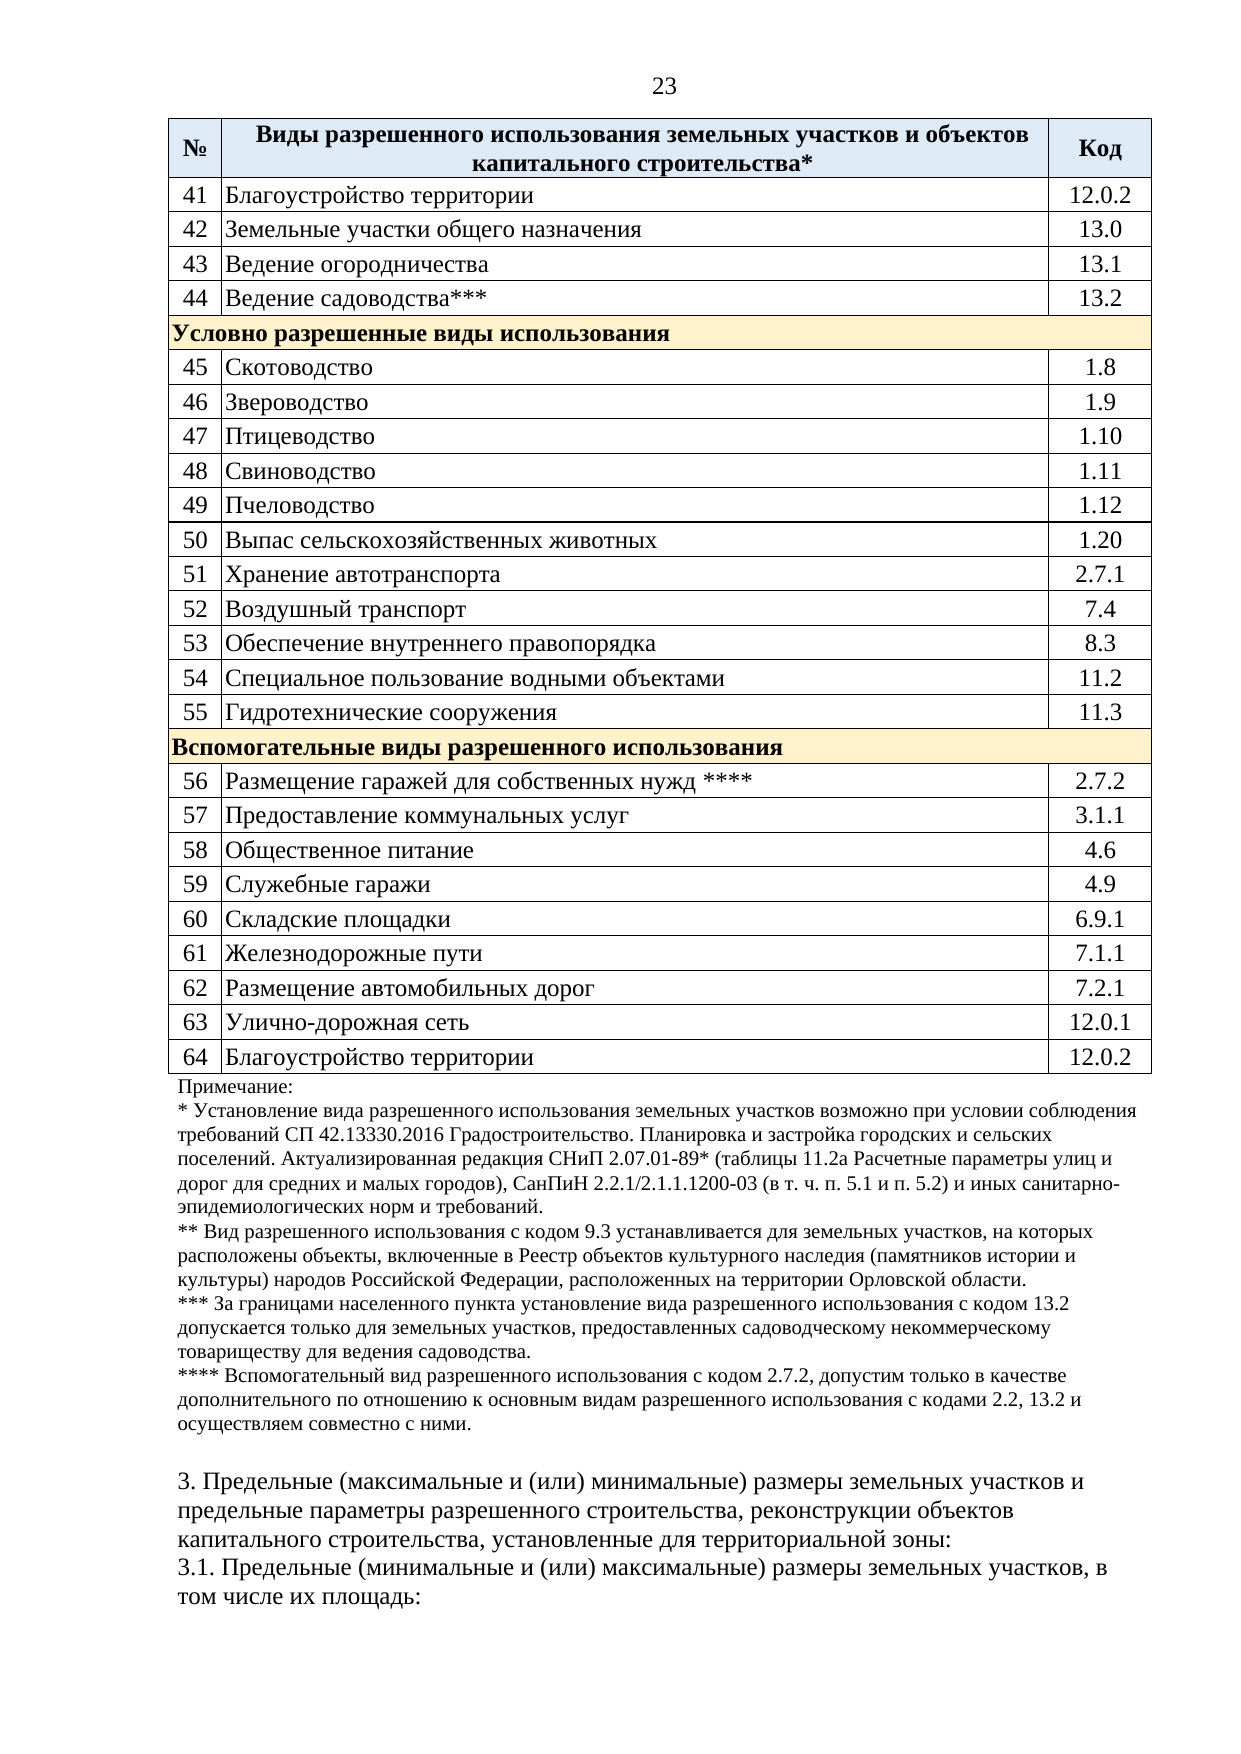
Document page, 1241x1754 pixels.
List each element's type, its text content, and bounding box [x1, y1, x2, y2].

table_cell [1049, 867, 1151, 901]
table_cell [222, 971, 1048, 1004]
table_header № [169, 119, 221, 177]
table_header Виды разрешенного использования земельных участков и объектов капитального строительства* [222, 119, 1048, 177]
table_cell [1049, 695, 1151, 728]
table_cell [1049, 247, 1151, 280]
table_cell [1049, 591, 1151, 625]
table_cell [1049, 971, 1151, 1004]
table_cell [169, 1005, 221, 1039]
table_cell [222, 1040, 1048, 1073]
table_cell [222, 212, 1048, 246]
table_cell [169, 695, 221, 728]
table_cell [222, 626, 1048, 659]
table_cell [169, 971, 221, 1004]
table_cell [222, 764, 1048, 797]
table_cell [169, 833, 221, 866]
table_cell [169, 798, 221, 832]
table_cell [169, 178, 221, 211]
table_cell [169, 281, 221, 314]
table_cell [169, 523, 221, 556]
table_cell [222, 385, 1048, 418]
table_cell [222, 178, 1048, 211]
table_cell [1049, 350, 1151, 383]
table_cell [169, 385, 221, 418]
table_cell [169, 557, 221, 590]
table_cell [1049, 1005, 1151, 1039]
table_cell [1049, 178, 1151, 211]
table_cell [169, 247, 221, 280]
text * Установление вида разрешенного использования земельных участков возможно при условии соблюдения требований СП 42.13330.2016 Градостроительство. Планировка и застройка городских и сельских поселений. Актуализированная редакция СНиП 2.07.01-89* (таблицы 11.2а Расчетные параметры улиц и дорог для средних и малых городов), СанПиН 2.2.1/2.1.1.1200-03 (в т. ч. п. 5.1 и п. 5.2) и иных санитарно-эпидемиологических норм и требований. [177, 1098, 1152, 1218]
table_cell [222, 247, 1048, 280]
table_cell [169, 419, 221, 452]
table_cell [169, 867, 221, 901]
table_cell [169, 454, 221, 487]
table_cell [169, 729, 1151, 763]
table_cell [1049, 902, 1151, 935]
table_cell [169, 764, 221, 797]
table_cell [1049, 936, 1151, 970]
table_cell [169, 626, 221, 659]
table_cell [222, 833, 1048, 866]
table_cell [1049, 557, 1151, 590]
text 3. Предельные (максимальные и (или) минимальные) размеры земельных участков и предельные параметры разрешенного строительства, реконструкции объектов капитального строительства, установленные для территориальной зоны: [177, 1466, 1152, 1552]
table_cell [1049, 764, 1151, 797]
text *** За границами населенного пункта установление вида разрешенного использования с кодом 13.2 допускается только для земельных участков, предоставленных садоводческому некоммерческому товариществу для ведения садоводства. [177, 1291, 1152, 1363]
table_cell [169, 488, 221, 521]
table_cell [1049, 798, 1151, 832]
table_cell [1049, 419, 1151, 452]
text ** Вид разрешенного использования с кодом 9.3 устанавливается для земельных участков, на которых расположены объекты, включенные в Реестр объектов культурного наследия (памятников истории и культуры) народов Российской Федерации, расположенных на территории Орловской области. [177, 1218, 1152, 1291]
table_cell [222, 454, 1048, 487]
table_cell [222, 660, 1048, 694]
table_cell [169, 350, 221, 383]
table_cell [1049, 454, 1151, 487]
text 3.1. Предельные (минимальные и (или) максимальные) размеры земельных участков, в том числе их площадь: [177, 1552, 1152, 1610]
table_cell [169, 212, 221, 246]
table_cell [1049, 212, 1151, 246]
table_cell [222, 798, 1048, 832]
text Примечание: [177, 1074, 1152, 1098]
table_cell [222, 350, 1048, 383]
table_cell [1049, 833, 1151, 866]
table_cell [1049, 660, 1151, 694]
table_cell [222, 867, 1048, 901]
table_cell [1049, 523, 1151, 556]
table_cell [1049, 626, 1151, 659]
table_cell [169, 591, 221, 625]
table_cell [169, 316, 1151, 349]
table_header Код [1049, 119, 1151, 177]
text **** Вспомогательный вид разрешенного использования с кодом 2.7.2, допустим только в качестве дополнительного по отношению к основным видам разрешенного использования с кодами 2.2, 13.2 и осуществляем совместно с ними. [177, 1363, 1152, 1435]
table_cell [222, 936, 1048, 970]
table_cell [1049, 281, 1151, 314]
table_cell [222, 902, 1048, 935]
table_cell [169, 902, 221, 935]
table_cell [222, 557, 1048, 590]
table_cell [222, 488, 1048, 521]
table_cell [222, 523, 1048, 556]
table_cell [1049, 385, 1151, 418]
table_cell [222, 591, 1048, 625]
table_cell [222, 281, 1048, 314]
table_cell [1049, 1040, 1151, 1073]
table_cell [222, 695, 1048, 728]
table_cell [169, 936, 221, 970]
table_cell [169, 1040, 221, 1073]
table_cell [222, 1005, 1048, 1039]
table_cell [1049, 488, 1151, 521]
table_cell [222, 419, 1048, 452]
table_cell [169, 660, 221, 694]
